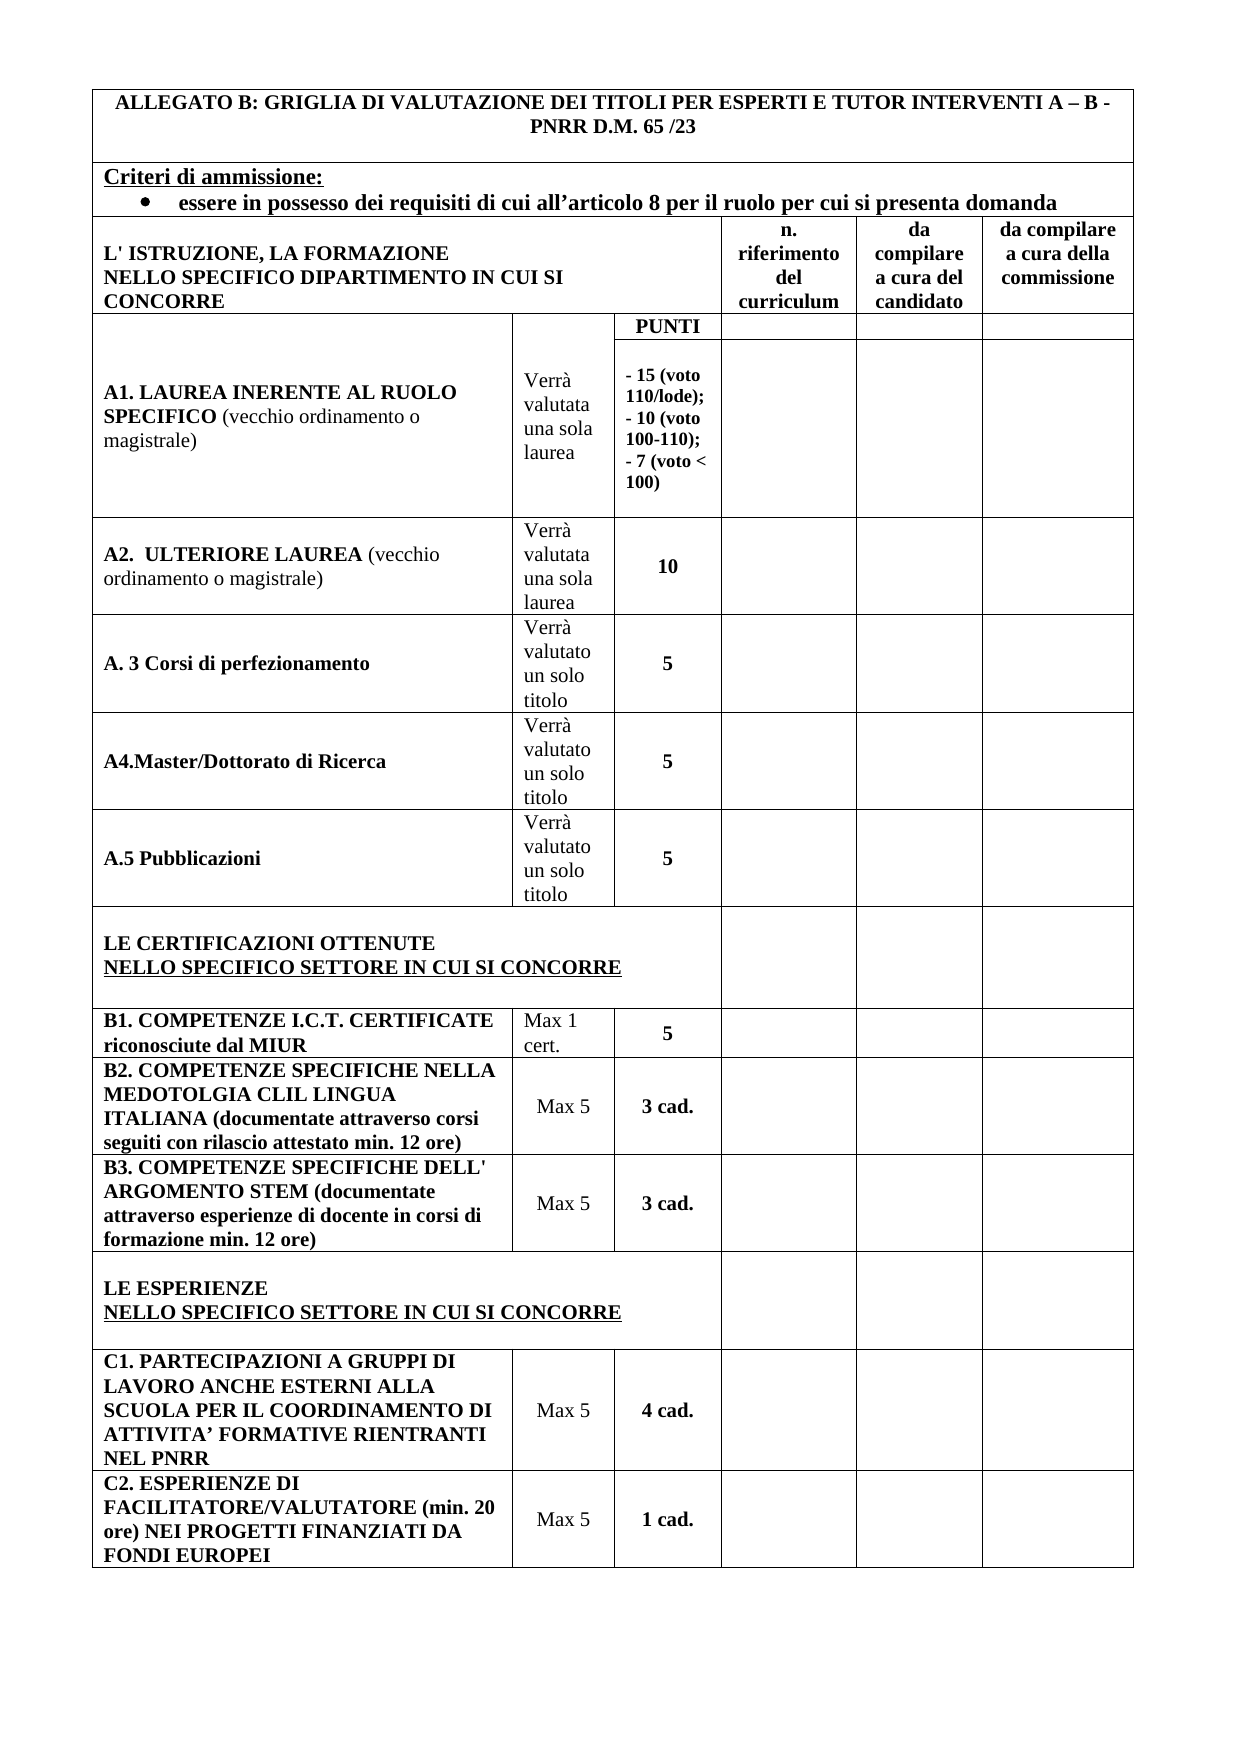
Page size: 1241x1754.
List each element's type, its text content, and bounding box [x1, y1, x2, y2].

table_cell da compilare a cura del candidato [857, 217, 982, 313]
table_cell [983, 518, 1133, 614]
table_cell [983, 1471, 1133, 1567]
table_cell PUNTI [615, 314, 721, 338]
table_cell A. 3 Corsi di perfezionamento [93, 615, 512, 712]
table_cell [857, 1471, 982, 1567]
table_cell Verrà valutato un solo titolo [513, 615, 614, 712]
table_cell Max 5 [513, 1058, 614, 1154]
table_cell [857, 1009, 982, 1057]
table_cell [722, 713, 856, 809]
table_cell [983, 1350, 1133, 1470]
table_cell [983, 1155, 1133, 1251]
table_cell Max 5 [513, 1155, 614, 1251]
table_cell B1. COMPETENZE I.C.T. CERTIFICATE riconosciute dal MIUR [93, 1009, 512, 1057]
table_cell [857, 1058, 982, 1154]
table_cell 5 [615, 810, 721, 906]
table_cell LE CERTIFICAZIONI OTTENUTE NELLO SPECIFICO SETTORE IN CUI SI CONCORRE [93, 907, 721, 1007]
table_cell [857, 1252, 982, 1348]
table_cell [857, 615, 982, 712]
table_cell [857, 1350, 982, 1470]
table_cell Max 1 cert. [513, 1009, 614, 1057]
table_cell B2. COMPETENZE SPECIFICHE NELLA MEDOTOLGIA CLIL LINGUA ITALIANA (documentate attraverso corsi seguiti con rilascio attestato min. 12 ore) [93, 1058, 512, 1154]
table_cell [857, 314, 982, 338]
table_cell [983, 1058, 1133, 1154]
table_cell [857, 340, 982, 517]
table_cell [722, 1471, 856, 1567]
table_cell n. riferimento del curriculum [722, 217, 856, 313]
table_cell [722, 1350, 856, 1470]
table_cell [983, 907, 1133, 1007]
table_cell Verrà valutato un solo titolo [513, 810, 614, 906]
table_cell Verrà valutata una sola laurea [513, 314, 614, 517]
table_cell [983, 1252, 1133, 1348]
table_cell [722, 518, 856, 614]
table_cell Verrà valutata una sola laurea [513, 518, 614, 614]
table_cell 5 [615, 713, 721, 809]
table_cell 5 [615, 1009, 721, 1057]
table_cell Verrà valutato un solo titolo [513, 713, 614, 809]
table_cell B3. COMPETENZE SPECIFICHE DELL' ARGOMENTO STEM (documentate attraverso esperienze di docente in corsi di formazione min. 12 ore) [93, 1155, 512, 1251]
table_cell [983, 615, 1133, 712]
table_cell 4 cad. [615, 1350, 721, 1470]
table_cell [857, 713, 982, 809]
table_cell [722, 340, 856, 517]
table_cell LE ESPERIENZE NELLO SPECIFICO SETTORE IN CUI SI CONCORRE [93, 1252, 721, 1348]
table_cell [857, 518, 982, 614]
table_cell [722, 615, 856, 712]
table_cell da compilare a cura della commissione [983, 217, 1133, 313]
table_cell 5 [615, 615, 721, 712]
table_cell Criteri di ammissione: essere in possesso dei requisiti di cui all’articolo 8 per il ruolo per cui si presenta domanda [93, 163, 1133, 216]
table_cell [983, 1009, 1133, 1057]
table_cell [983, 810, 1133, 906]
table_cell [722, 1009, 856, 1057]
table_cell [857, 907, 982, 1007]
table_cell A.5 Pubblicazioni [93, 810, 512, 906]
table_cell [722, 1252, 856, 1348]
table_cell L' ISTRUZIONE, LA FORMAZIONE NELLO SPECIFICO DIPARTIMENTO IN CUI SI CONCORRE [93, 217, 721, 313]
table_cell Max 5 [513, 1350, 614, 1470]
table_cell C2. ESPERIENZE DI FACILITATORE/VALUTATORE (min. 20 ore) NEI PROGETTI FINANZIATI DA FONDI EUROPEI [93, 1471, 512, 1567]
table_cell [983, 713, 1133, 809]
table_cell 3 cad. [615, 1058, 721, 1154]
table_cell [722, 907, 856, 1007]
table_cell 1 cad. [615, 1471, 721, 1567]
table_cell Max 5 [513, 1471, 614, 1567]
table_cell C1. PARTECIPAZIONI A GRUPPI DI LAVORO ANCHE ESTERNI ALLA SCUOLA PER IL COORDINAMENTO DI ATTIVITA’ FORMATIVE RIENTRANTI NEL PNRR [93, 1350, 512, 1470]
table_cell [857, 810, 982, 906]
table_cell [722, 810, 856, 906]
table_cell [722, 1155, 856, 1251]
table_cell [857, 1155, 982, 1251]
table_header ALLEGATO B: GRIGLIA DI VALUTAZIONE DEI TITOLI PER ESPERTI E TUTOR INTERVENTI A – B - PNRR D.M. 65 /23 [93, 90, 1133, 162]
table_cell 10 [615, 518, 721, 614]
table_cell A1. LAUREA INERENTE AL RUOLO SPECIFICO (vecchio ordinamento o magistrale) [93, 314, 512, 517]
table_cell [983, 314, 1133, 338]
table_cell A4.Master/Dottorato di Ricerca [93, 713, 512, 809]
table_cell - 15 (voto 110/lode); - 10 (voto 100-110); - 7 (voto < 100) [615, 340, 721, 517]
table_cell 3 cad. [615, 1155, 721, 1251]
table_cell [983, 340, 1133, 517]
table_cell A2. ULTERIORE LAUREA (vecchio ordinamento o magistrale) [93, 518, 512, 614]
table_cell [722, 1058, 856, 1154]
table_cell [722, 314, 856, 338]
